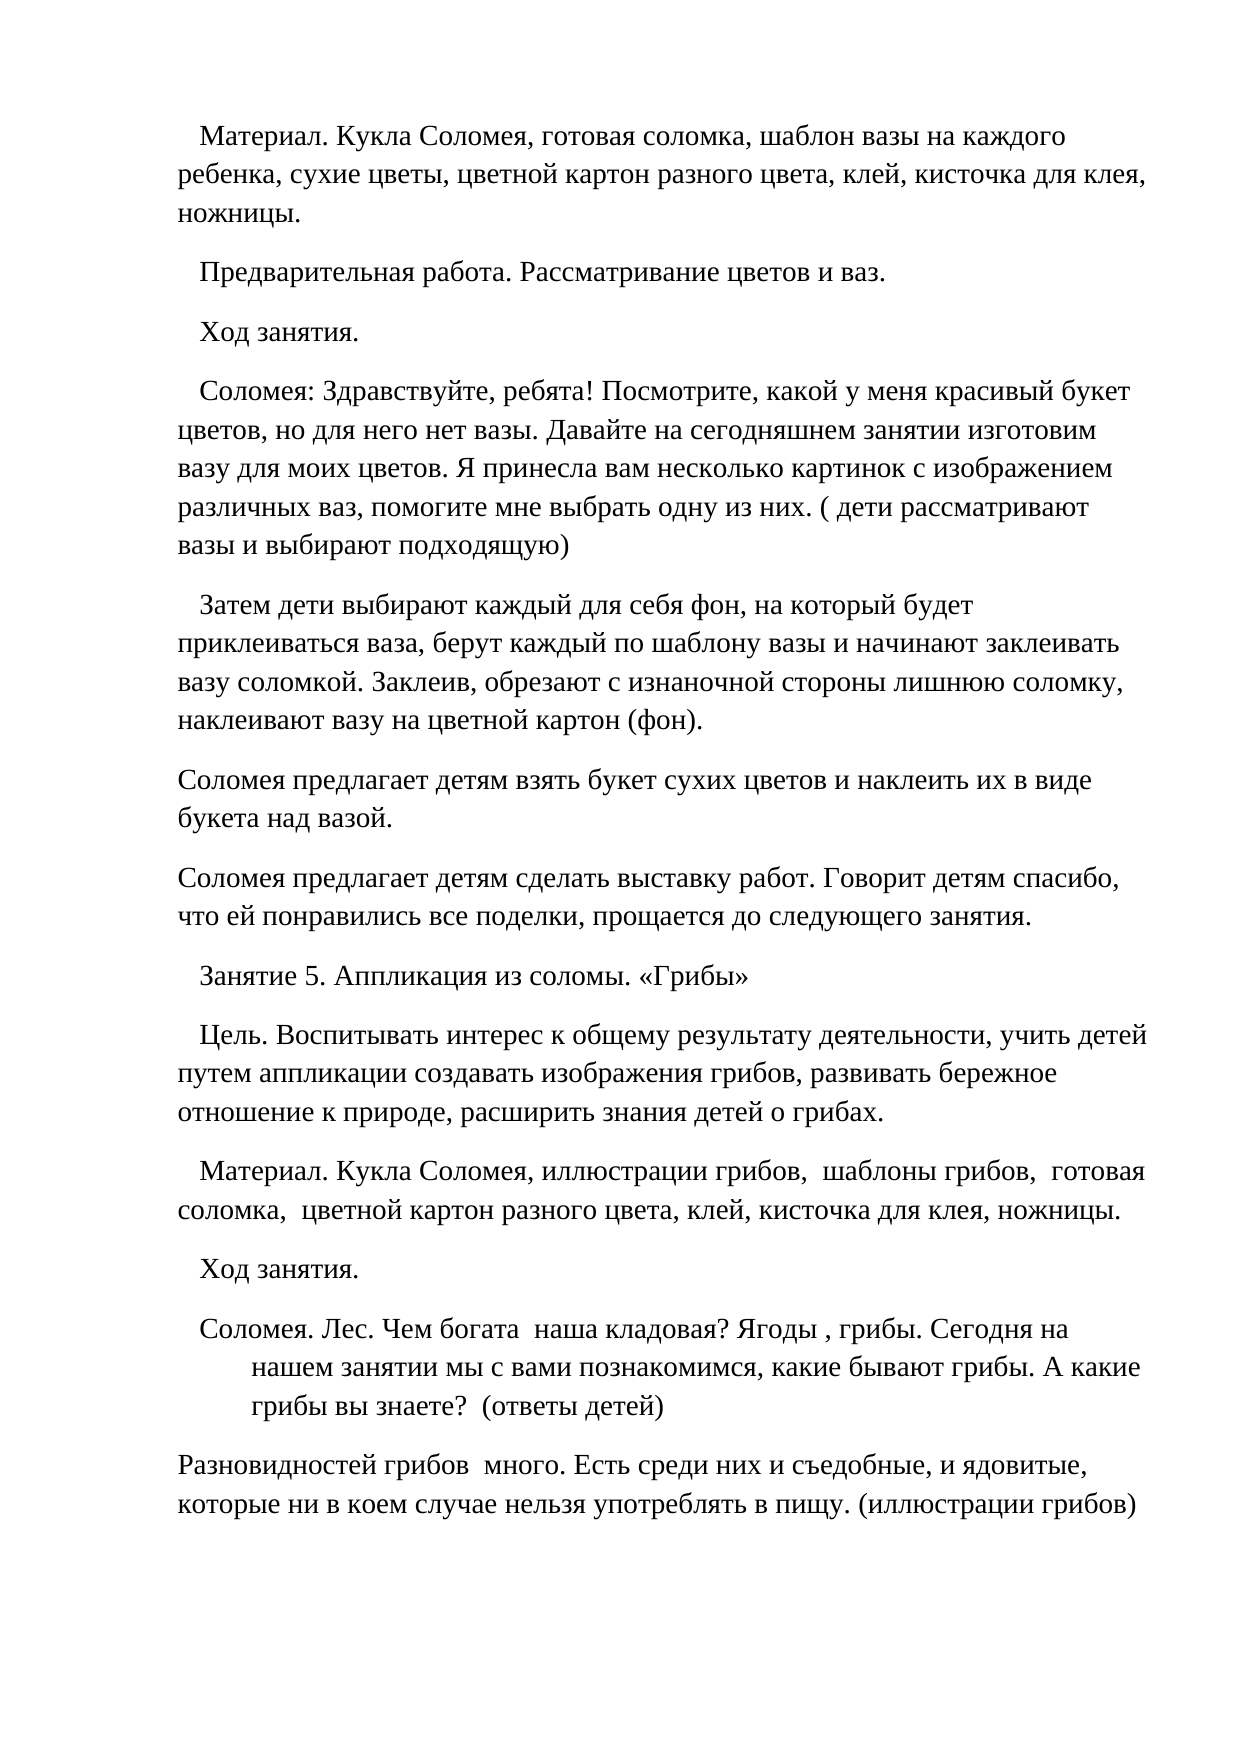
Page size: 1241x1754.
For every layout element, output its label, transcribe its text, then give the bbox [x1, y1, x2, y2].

text Соломея предлагает детям взять букет сухих цветов и наклеить их в виде букета над вазой. [177, 762, 1152, 834]
text Материал. Кукла Соломея, иллюстрации грибов, шаблоны грибов, готовая соломка, цветной картон разного цвета, клей, кисточка для клея, ножницы. [177, 1153, 1152, 1226]
text Затем дети выбирают каждый для себя фон, на который будет приклеиваться ваза, берут каждый по шаблону вазы и начинают заклеивать вазу соломкой. Заклеив, обрезают с изнаночной стороны лишнюю соломку, наклеивают вазу на цветной картон (фон). [177, 587, 1152, 736]
text Предварительная работа. Рассматривание цветов и ваз. [177, 254, 1152, 288]
text Материал. Кукла Соломея, готовая соломка, шаблон вазы на каждого ребенка, сухие цветы, цветной картон разного цвета, клей, кисточка для клея, ножницы. [177, 118, 1152, 229]
text Ход занятия. [177, 314, 1152, 347]
text Цель. Воспитывать интерес к общему результату деятельности, учить детей путем аппликации создавать изображения грибов, развивать бережное отношение к природе, расширить знания детей о грибах. [177, 1017, 1152, 1128]
text Занятие 5. Аппликация из соломы. «Грибы» [177, 958, 1152, 991]
text Соломея: Здравствуйте, ребята! Посмотрите, какой у меня красивый букет цветов, но для него нет вазы. Давайте на сегодняшнем занятии изготовим вазу для моих цветов. Я принесла вам несколько картинок с изображением различных ваз, помогите мне выбрать одну из них. ( дети рассматривают вазы и выбирают подходящую) [177, 373, 1152, 561]
text Соломея. Лес. Чем богата наша кладовая? Ягоды , грибы. Сегодня на нашем занятии мы с вами познакомимся, какие бывают грибы. А какие грибы вы знаете? (ответы детей) [177, 1311, 1152, 1421]
text Ход занятия. [177, 1251, 1152, 1285]
text Разновидностей грибов много. Есть среди них и съедобные, и ядовитые, которые ни в коем случае нельзя употреблять в пищу. (иллюстрации грибов) [177, 1447, 1152, 1519]
text Соломея предлагает детям сделать выставку работ. Говорит детям спасибо, что ей понравились все поделки, прощается до следующего занятия. [177, 860, 1152, 932]
